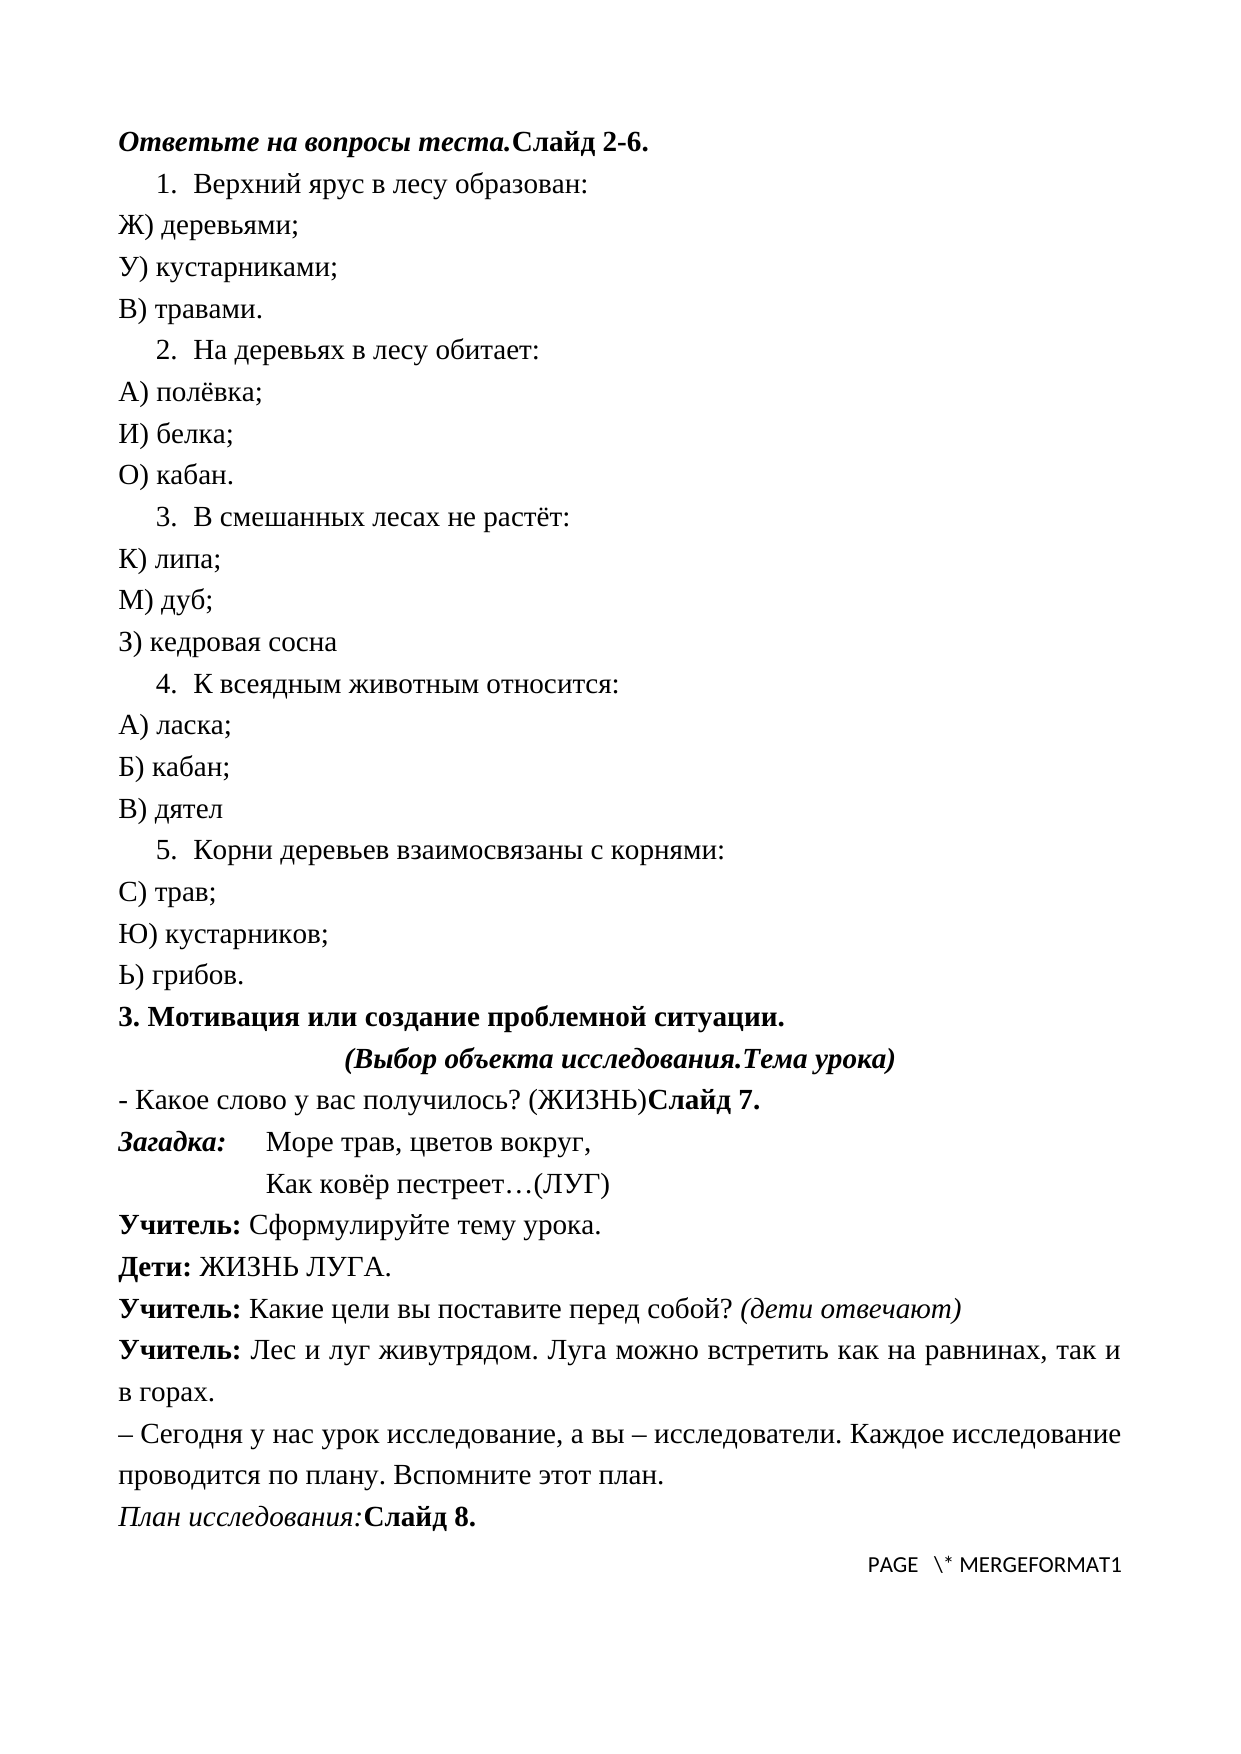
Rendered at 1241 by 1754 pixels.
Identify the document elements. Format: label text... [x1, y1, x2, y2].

text О) кабан. [118, 451, 1122, 493]
text А) полёвка; [118, 368, 1122, 410]
text Учитель: Лес и луг живутрядом. Луга можно встретить как на равнинах, так и в горах. [118, 1326, 1122, 1410]
text План исследования:Слайд 8. [118, 1493, 1122, 1535]
text Учитель: Какие цели вы поставите перед собой? (дети отвечают) [118, 1285, 1122, 1326]
text Ь) грибов. [118, 951, 1122, 993]
text З) кедровая сосна [118, 618, 1122, 660]
text Ответьте на вопросы теста.Слайд 2-6. [118, 118, 1122, 160]
text С) трав; [118, 868, 1122, 910]
list На деревьях в лесу обитает: [156, 326, 1122, 368]
text У) кустарниками; [118, 243, 1122, 285]
list В смешанных лесах не растёт: [156, 493, 1122, 535]
text Как ковёр пестреет…(ЛУГ) [192, 1160, 1122, 1201]
text Ю) кустарников; [118, 910, 1122, 951]
list К всеядным животным относится: [156, 660, 1122, 701]
text Ж) деревьями; [118, 201, 1122, 243]
text В) дятел [118, 785, 1122, 826]
text К) липа; [118, 535, 1122, 576]
text (Выбор объекта исследования.Тема урока) [118, 1035, 1122, 1076]
text А) ласка; [118, 701, 1122, 743]
text М) дуб; [118, 576, 1122, 618]
text – Сегодня у нас урок исследование, а вы – исследователи. Каждое исследование проводится по плану. Вспомните этот план. [118, 1410, 1122, 1493]
text Загадка: Море трав, цветов вокруг, [118, 1118, 1122, 1160]
text Дети: ЖИЗНЬ ЛУГА. [118, 1243, 1122, 1285]
text Учитель: Сформулируйте тему урока. [118, 1201, 1122, 1243]
text - Какое слово у вас получилось? (ЖИЗНЬ)Слайд 7. [118, 1076, 1122, 1118]
text В) травами. [118, 285, 1122, 326]
text Б) кабан; [118, 743, 1122, 785]
list Корни деревьев взаимосвязаны с корнями: [156, 826, 1122, 868]
text 3. Мотивация или создание проблемной ситуации. [118, 993, 1122, 1035]
text И) белка; [118, 410, 1122, 451]
list Верхний ярус в лесу образован: [156, 160, 1122, 201]
